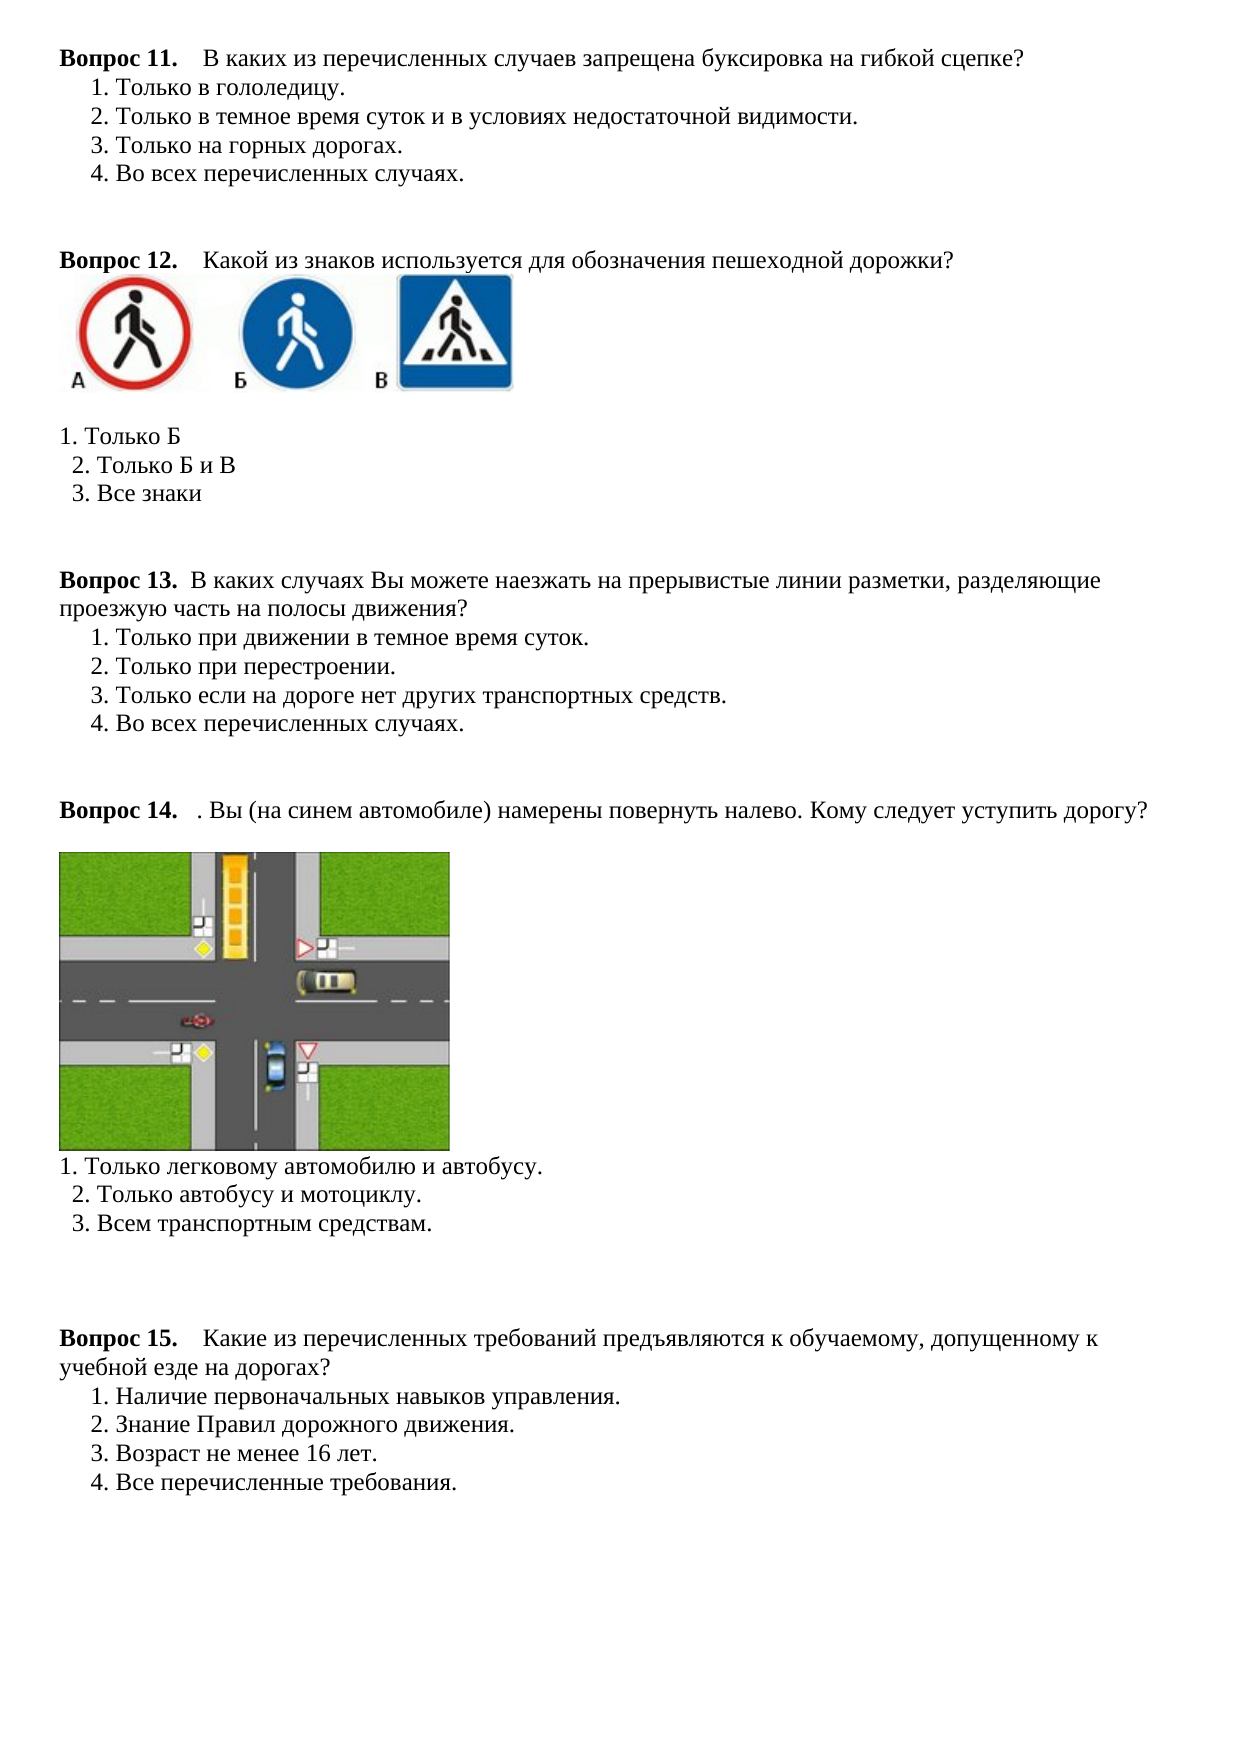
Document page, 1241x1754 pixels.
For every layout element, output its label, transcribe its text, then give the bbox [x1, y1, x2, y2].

text 1. Только легковому автомобилю и автобусу. [59, 1151, 1152, 1179]
text 3. Возраст не менее 16 лет. [59, 1438, 1152, 1467]
text 1. Наличие первоначальных навыков управления. [59, 1381, 1152, 1409]
text 4. Все перечисленные требования. [59, 1467, 1152, 1496]
text Вопрос 15. Какие из перечисленных требований предъявляются к обучаемому, допущенному к учебной езде на дорогах? [59, 1323, 1152, 1381]
text 2. Знание Правил дорожного движения. [59, 1409, 1152, 1438]
text 1. Только Б [59, 421, 1152, 450]
text 1. Только в гололедицу. [59, 72, 1152, 101]
text 4. Во всех перечисленных случаях. [59, 708, 1152, 737]
picture [59, 852, 450, 1151]
text 3. Всем транспортным средствам. [59, 1208, 1152, 1237]
text Вопрос 12. Какой из знаков используется для обозначения пешеходной дорожки? [59, 245, 1152, 273]
text 3. Только на горных дорогах. [59, 130, 1152, 158]
text 2. Только автобусу и мотоциклу. [59, 1179, 1152, 1208]
text 2. Только при перестроении. [59, 651, 1152, 680]
text 3. Только если на дороге нет других транспортных средств. [59, 680, 1152, 708]
text 1. Только при движении в темное время суток. [59, 622, 1152, 651]
text 3. Все знаки [59, 478, 1152, 507]
picture [59, 273, 514, 393]
text Вопрос 14. . Вы (на синем автомобиле) намерены повернуть налево. Кому следует уступить дорогу? [59, 795, 1152, 852]
text 2. Только Б и В [59, 450, 1152, 478]
text 2. Только в темное время суток и в условиях недостаточной видимости. [59, 101, 1152, 130]
text 4. Во всех перечисленных случаях. [59, 158, 1152, 187]
text Вопрос 13. В каких случаях Вы можете наезжать на прерывистые линии разметки, разделяющие проезжую часть на полосы движения? [59, 565, 1152, 622]
text Вопрос 11. В каких из перечисленных случаев запрещена буксировка на гибкой сцепке? [59, 43, 1152, 72]
